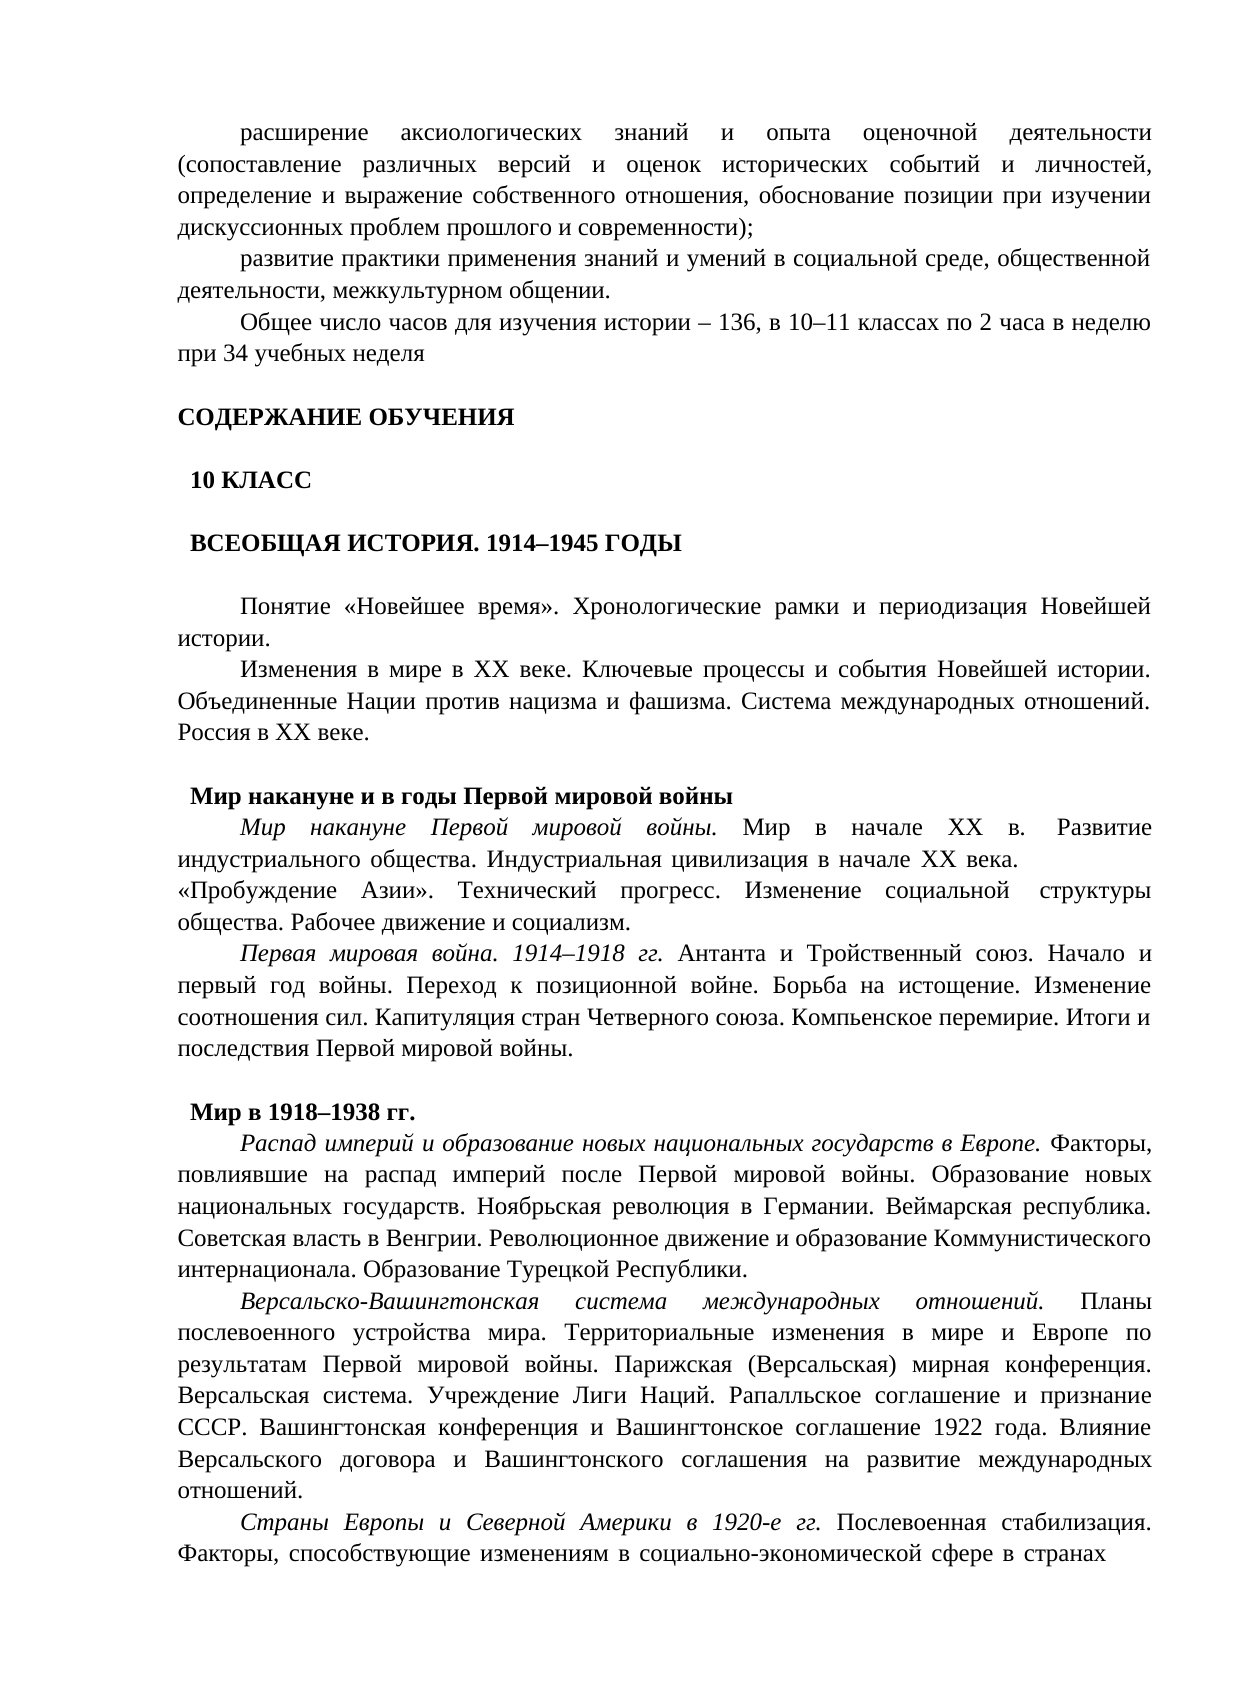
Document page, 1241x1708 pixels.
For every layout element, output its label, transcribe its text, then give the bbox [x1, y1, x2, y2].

text ВСЕОБЩАЯ ИСТОРИЯ. 1914–1945 ГОДЫ [190, 528, 1221, 557]
text расширение аксиологических знаний и опыта оценочной деятельности (сопоставление различных версий и оценок исторических событий и личностей, определение и выражение собственного отношения, обоснование позиции при изучении дискуссионных проблем прошлого и современности); [177, 117, 1152, 241]
text Мир накануне Первой мировой войны. Мир в начале ХХ в. Развитие индустриального общества. Индустриальная цивилизация в начале XX века. [177, 812, 1152, 872]
text Страны Европы и Северной Америки в 1920-е гг. Послевоенная стабилизация. Факторы, способствующие изменениям в социально-экономической сфере в странах [177, 1507, 1152, 1567]
text Первая мировая война. 1914–1918 гг. Антанта и Тройственный союз. Начало и первый год войны. Переход к позиционной войне. Борьба на истощение. Изменение соотношения сил. Капитуляция стран Четверного союза. Компьенское перемирие. Итоги и последствия Первой мировой войны. [177, 938, 1152, 1062]
text Общее число часов для изучения истории – 136, в 10–11 классах по 2 часа в неделю при 34 учебных неделя [177, 307, 1152, 367]
text «Пробуждение Азии». Технический прогресс. Изменение социальной структуры общества. Рабочее движение и социализм. [177, 875, 1151, 936]
text Распад империй и образование новых национальных государств в Европе. Факторы, повлиявшие на распад империй после Первой мировой войны. Образование новых национальных государств. Ноябрьская революция в Германии. Веймарская республика. Советская власть в Венгрии. Революционное движение и образование Коммунистического интернационала. Образование Турецкой Республики. [177, 1128, 1152, 1283]
text развитие практики применения знаний и умений в социальной среде, общественной деятельности, межкультурном общении. [177, 243, 1152, 304]
text Изменения в мире в ХХ веке. Ключевые процессы и события Новейшей истории. Объединенные Нации против нацизма и фашизма. Система международных отношений. Россия в XX веке. [177, 654, 1151, 746]
subtitle Мир в 1918–1938 гг. [190, 1097, 1221, 1126]
subtitle Мир накануне и в годы Первой мировой войны [190, 781, 1221, 810]
subtitle СОДЕРЖАНИЕ ОБУЧЕНИЯ 10 КЛАСС [177, 402, 517, 494]
text Версальско-Вашингтонская система международных отношений. Планы послевоенного устройства мира. Территориальные изменения в мире и Европе по результатам Первой мировой войны. Парижская (Версальская) мирная конференция. Версальская система. Учреждение Лиги Наций. Рапалльское соглашение и признание СССР. Вашингтонская конференция и Вашингтонское соглашение 1922 года. Влияние Версальского договора и Вашингтонского соглашения на развитие международных отношений. [177, 1286, 1152, 1504]
text Понятие «Новейшее время». Хронологические рамки и периодизация Новейшей истории. [177, 591, 1151, 652]
